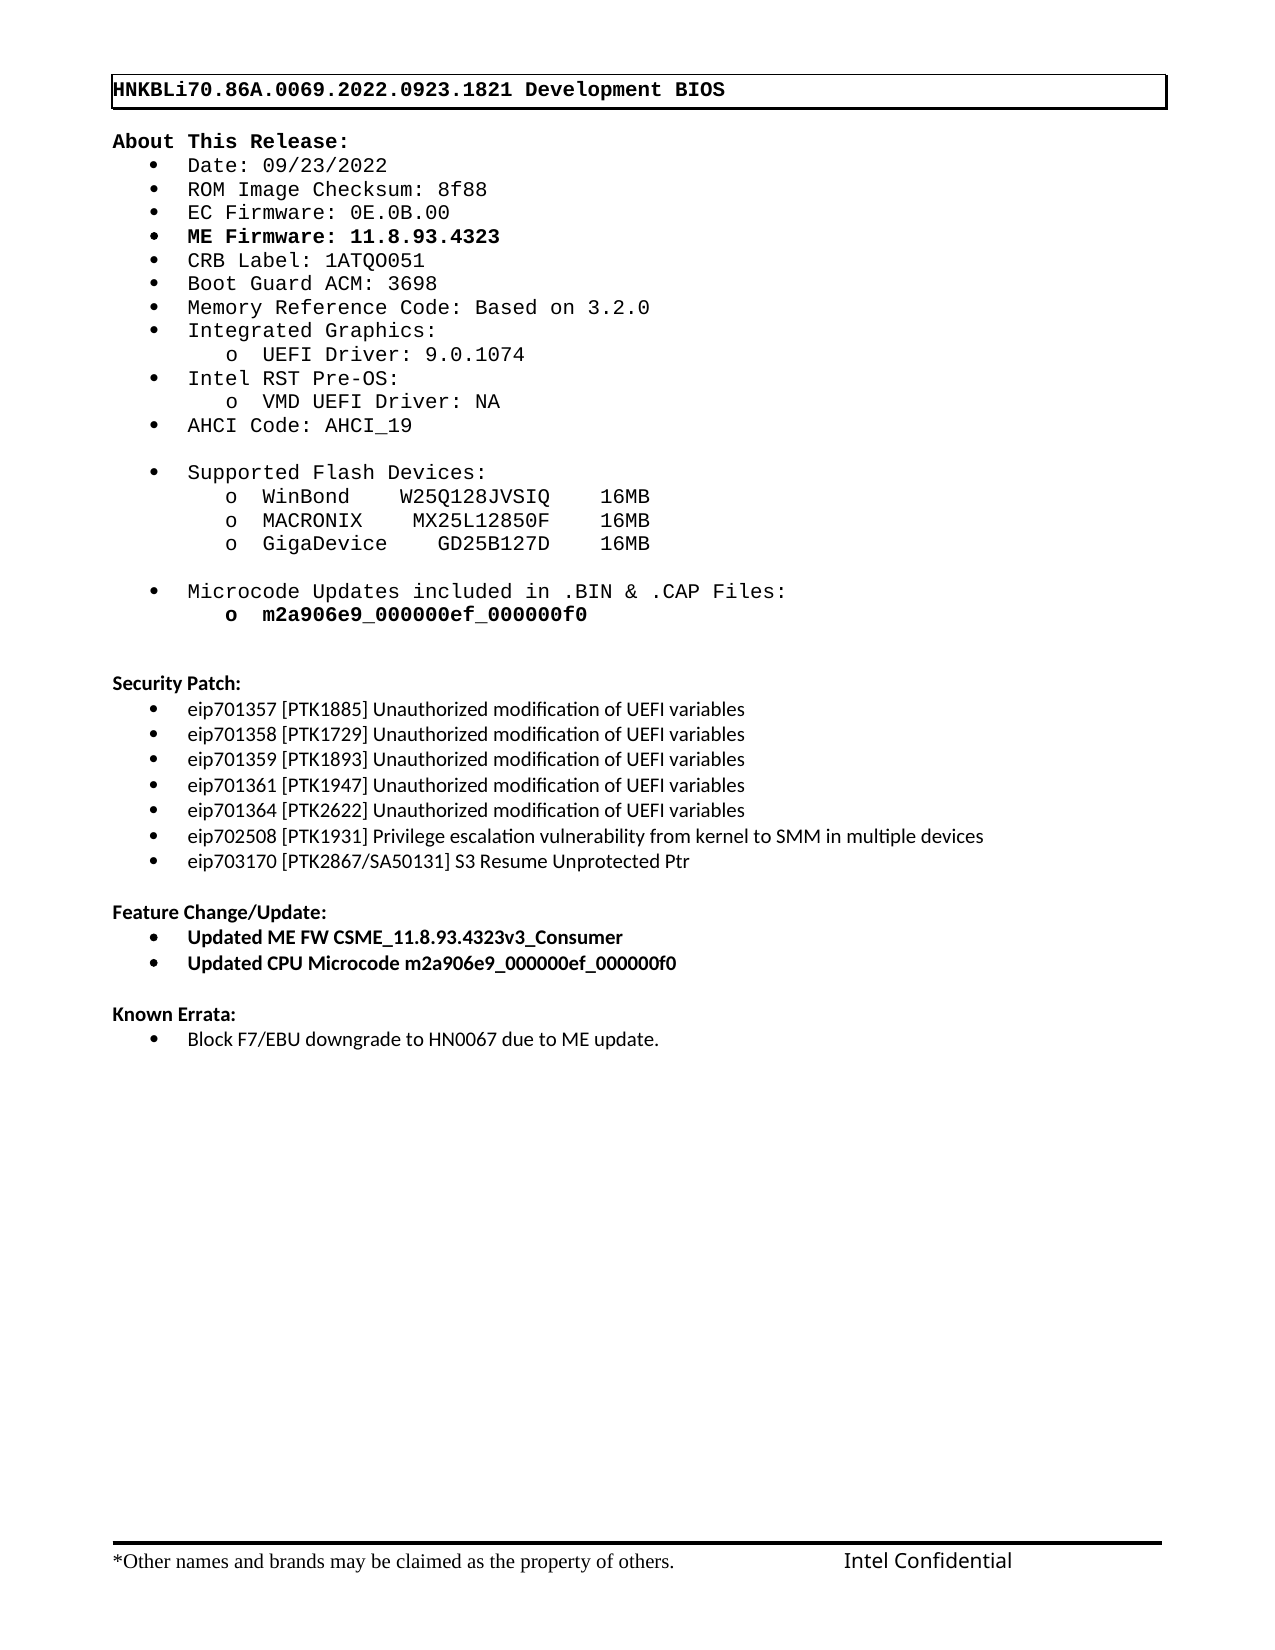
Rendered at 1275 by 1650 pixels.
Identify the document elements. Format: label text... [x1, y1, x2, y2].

list Updated ME FW CSME_11.8.93.4323v3_Consumer [150, 924, 1125, 950]
list AHCI Code: AHCI_19 [150, 415, 1162, 439]
list Intel RST Pre-OS: [150, 368, 1162, 391]
list eip701359 [PTK1893] Unauthorized modification of UEFI variables [150, 747, 1125, 772]
list eip703170 [PTK2867/SA50131] S3 Resume Unprotected Ptr [150, 848, 1125, 874]
list m2a906e9_000000ef_000000f0 [225, 604, 1125, 628]
text About This Release: [112, 131, 1125, 155]
list MACRONIX MX25L12850F 16MB [225, 510, 1125, 533]
list eip701361 [PTK1947] Unauthorized modification of UEFI variables [150, 772, 1125, 797]
list Boot Guard ACM: 3698 [150, 273, 1162, 297]
list UEFI Driver: 9.0.1074 [225, 344, 1162, 368]
list eip702508 [PTK1931] Privilege escalation vulnerability from kernel to SMM in multiple devices [150, 823, 1125, 848]
list Microcode Updates included in .BIN & .CAP Files: [150, 581, 1162, 604]
list ME Firmware: 11.8.93.4323 [150, 226, 1162, 249]
list GigaDevice GD25B127D 16MB [225, 533, 1125, 557]
list VMD UEFI Driver: NA [225, 391, 1162, 415]
list WinBond W25Q128JVSIQ 16MB [225, 486, 1125, 510]
subtitle HNKBLi70.86A.0069.2022.0923.1821 Development BIOS [113, 75, 1165, 107]
text Known Errata: [112, 1001, 1162, 1026]
list ROM Image Checksum: 8f88 [150, 179, 1162, 202]
list CRB Label: 1ATQO051 [150, 249, 1162, 273]
list Integrated Graphics: [150, 321, 1162, 344]
list EC Firmware: 0E.0B.00 [150, 202, 1162, 226]
list Updated CPU Microcode m2a906e9_000000ef_000000f0 [150, 950, 1125, 975]
list eip701358 [PTK1729] Unauthorized modification of UEFI variables [150, 721, 1125, 747]
list Memory Reference Code: Based on 3.2.0 [150, 297, 1162, 321]
list eip701364 [PTK2622] Unauthorized modification of UEFI variables [150, 797, 1125, 823]
text Feature Change/Update: [112, 899, 1162, 924]
list Block F7/EBU downgrade to HN0067 due to ME update. [150, 1026, 1125, 1052]
list Supported Flash Devices: [150, 462, 1162, 486]
list Date: 09/23/2022 [150, 155, 1162, 179]
text Security Patch: [112, 670, 1162, 696]
list eip701357 [PTK1885] Unauthorized modification of UEFI variables [150, 696, 1125, 721]
